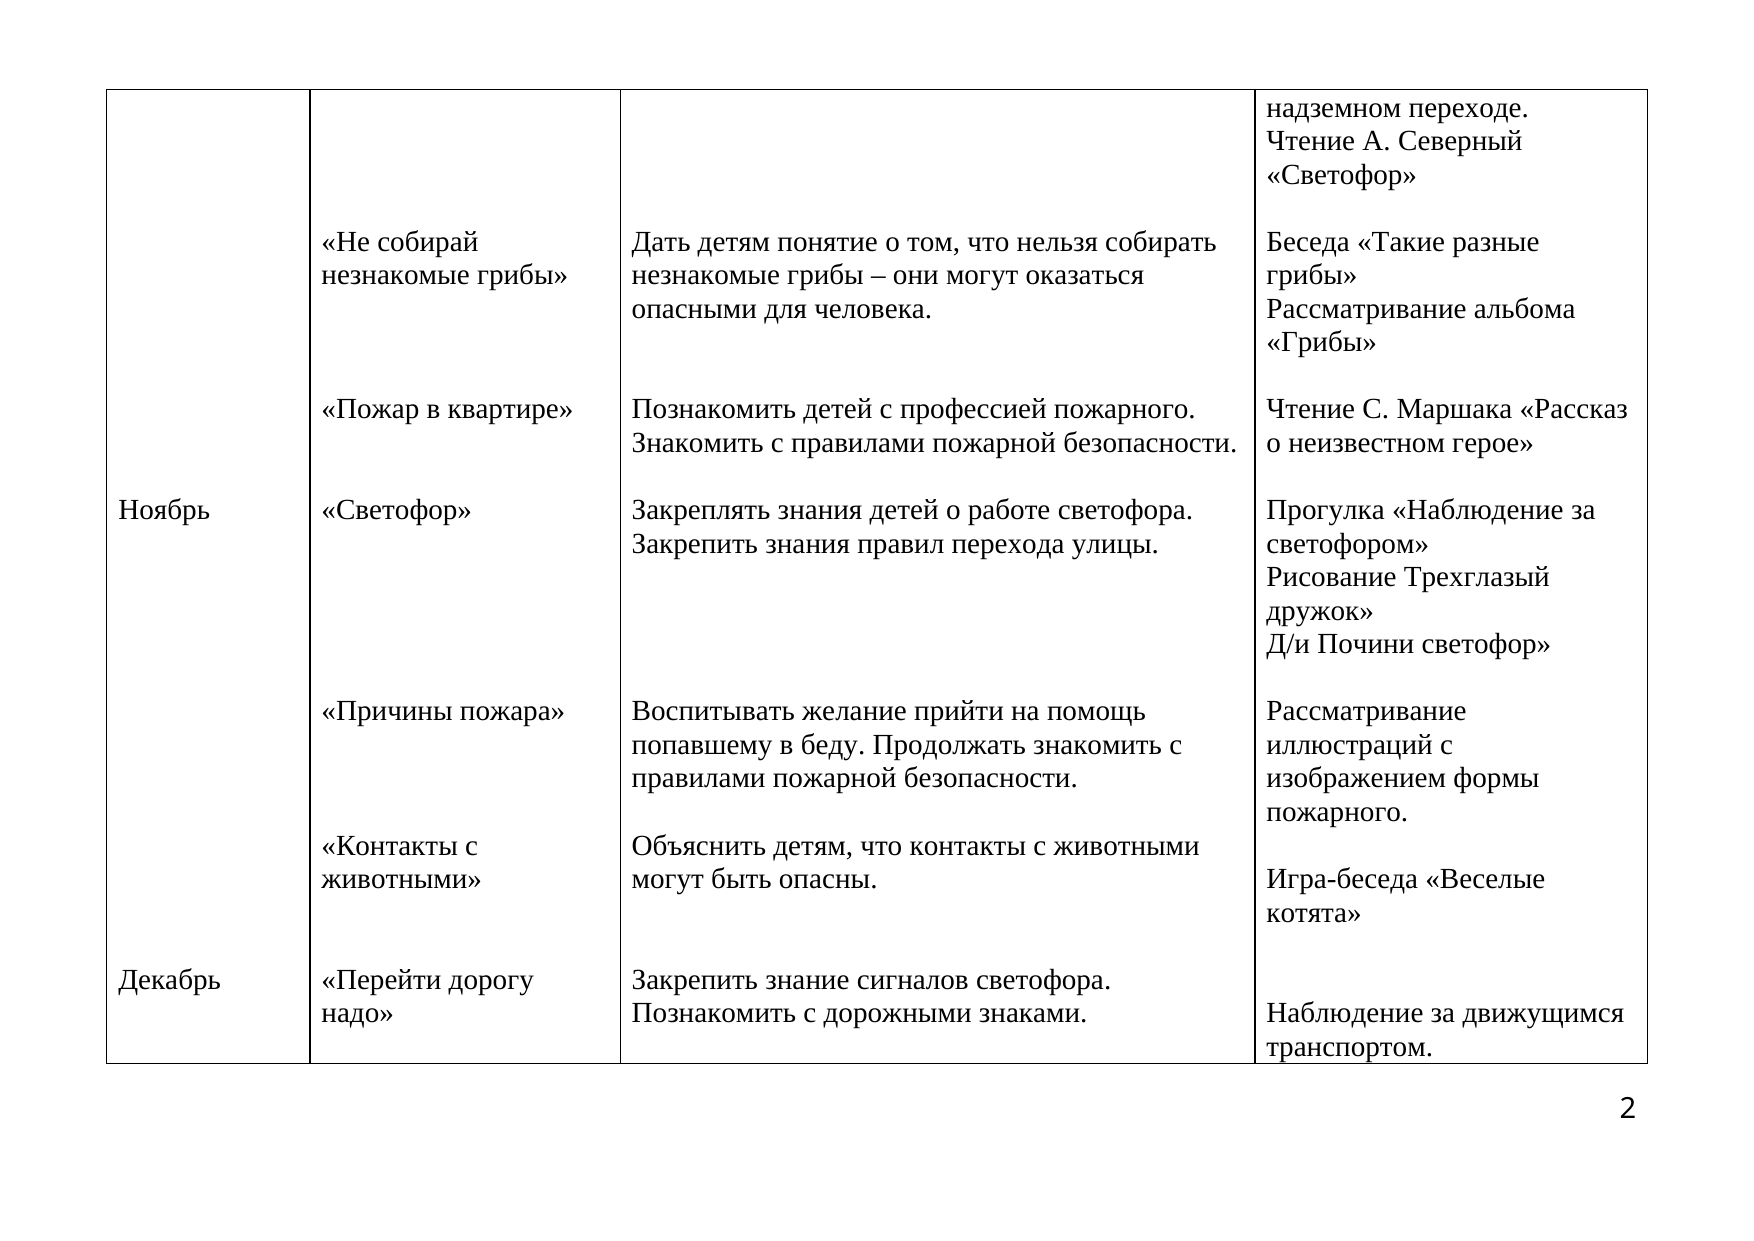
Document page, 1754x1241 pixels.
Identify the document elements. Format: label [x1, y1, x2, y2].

table_cell [107, 90, 309, 1062]
table_cell [621, 90, 1254, 1062]
table_cell [311, 90, 620, 1062]
table_cell [1256, 90, 1647, 1062]
